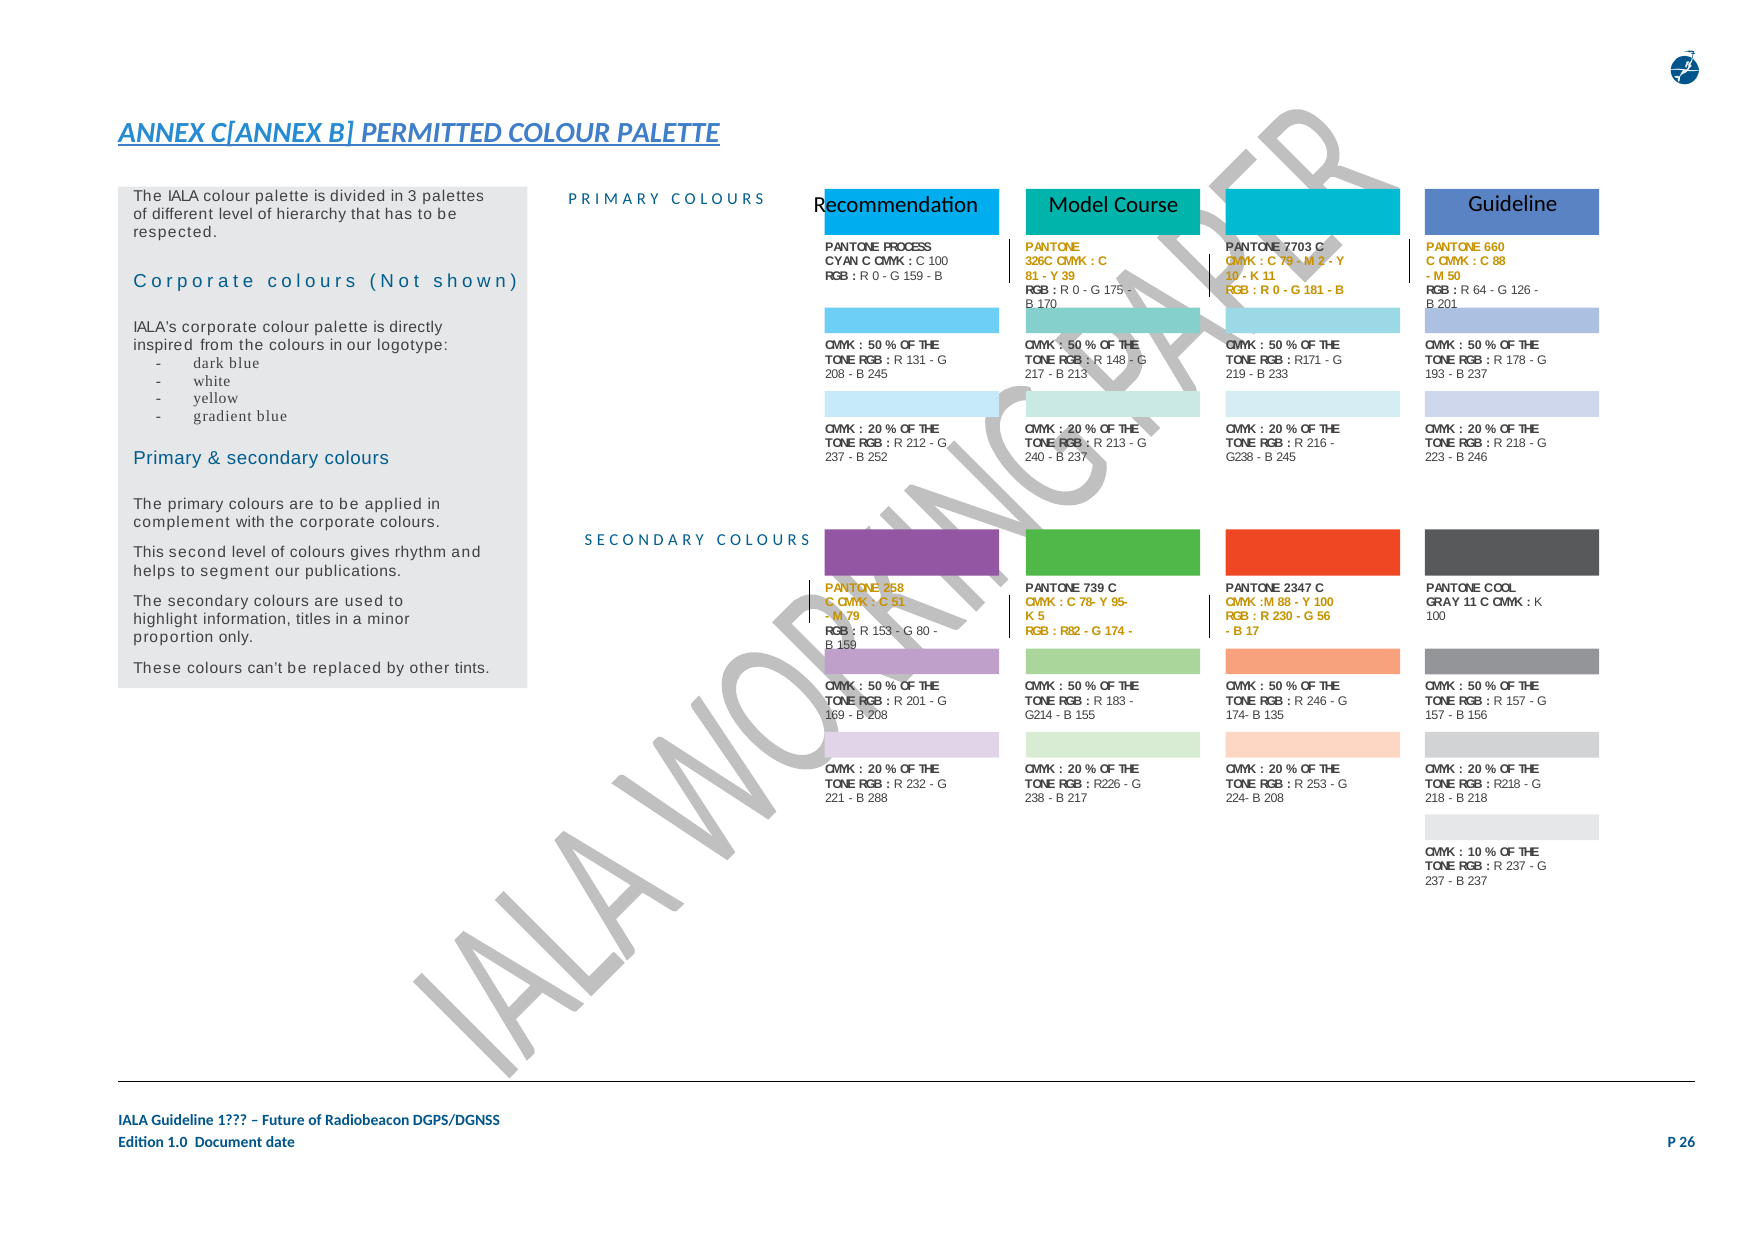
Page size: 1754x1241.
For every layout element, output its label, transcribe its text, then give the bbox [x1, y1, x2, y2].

text PERMITTED COLOUR PALETTE [118, 114, 1695, 149]
picture [1639, 0, 1754, 119]
